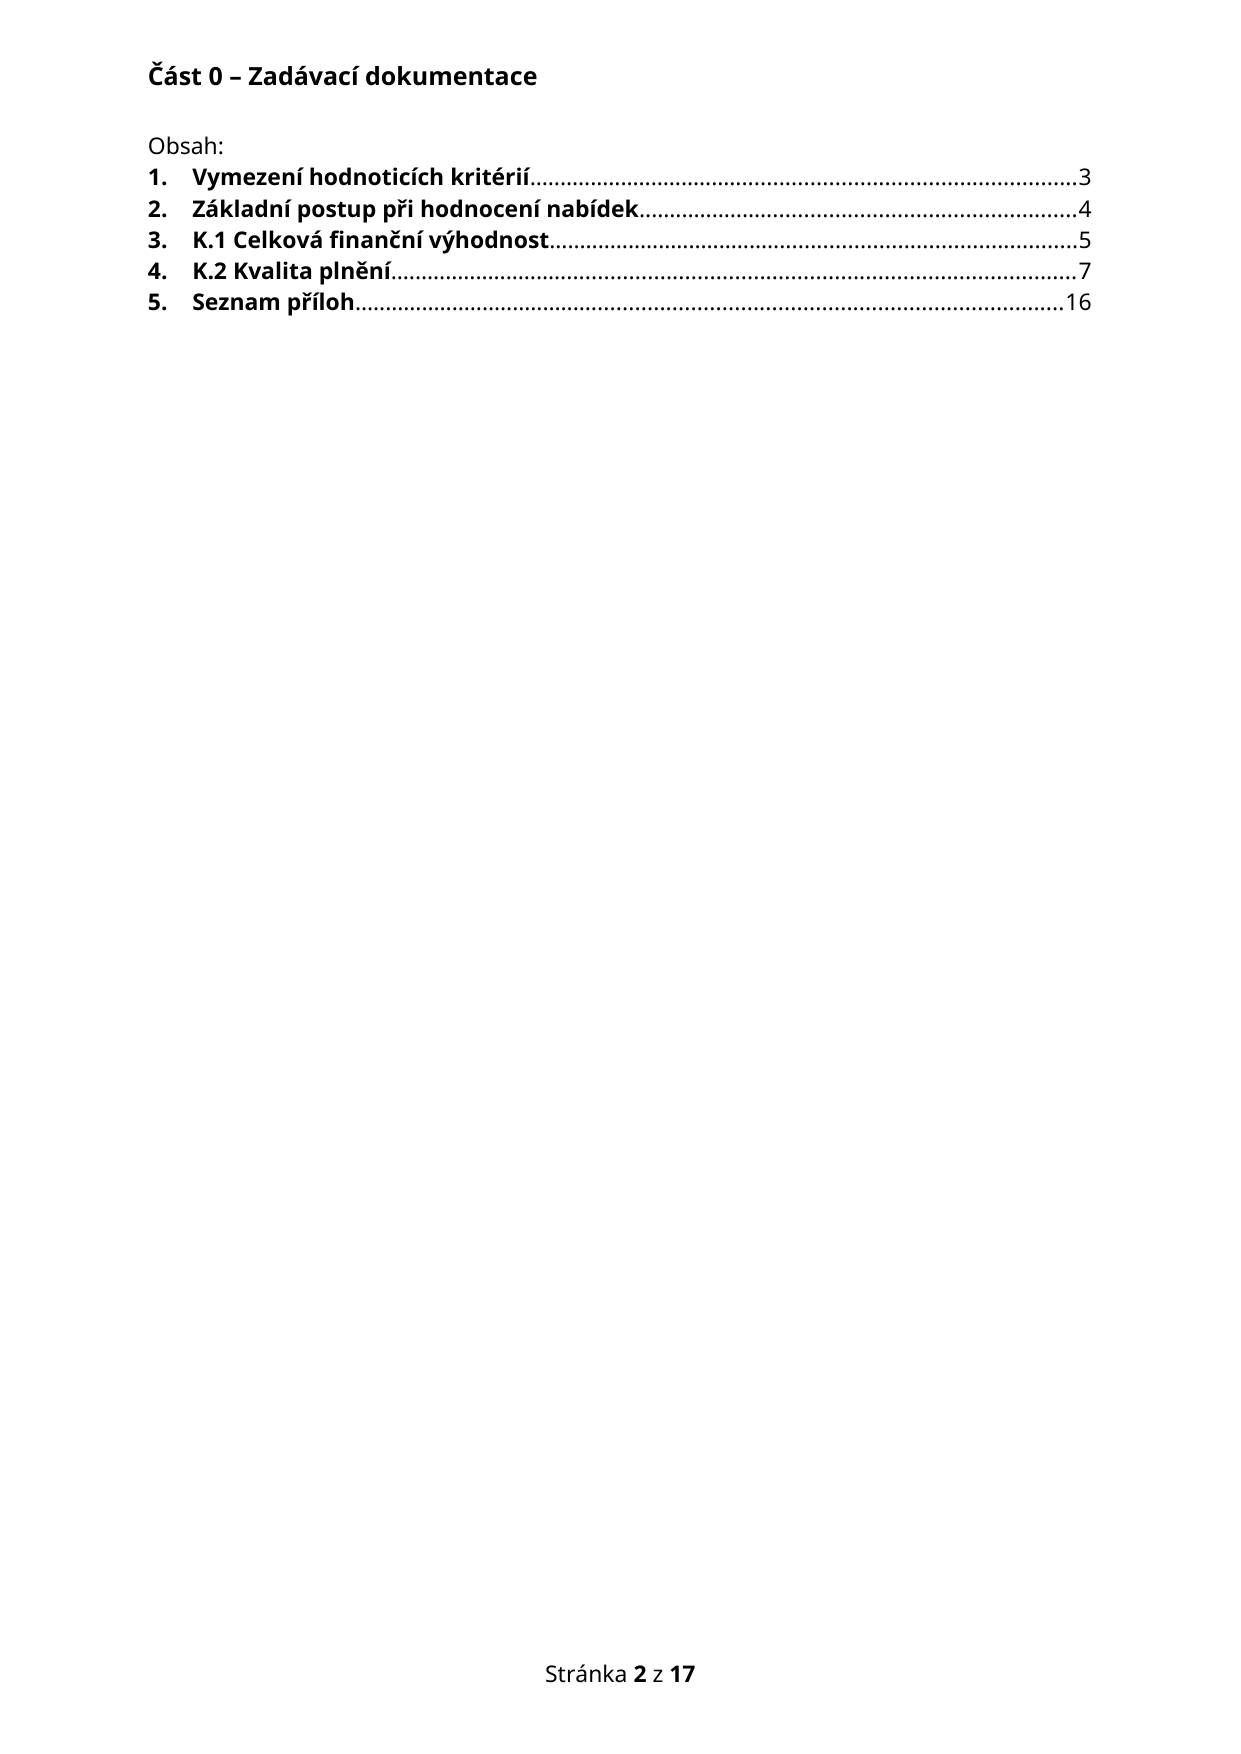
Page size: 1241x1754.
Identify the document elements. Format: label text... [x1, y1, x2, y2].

text 3. K.1 Celková finanční výhodnost 5 [148, 224, 1092, 255]
text 4. K.2 Kvalita plnění 7 [148, 255, 1092, 286]
text Obsah: [148, 130, 1092, 161]
text 2. Základní postup při hodnocení nabídek 4 [148, 193, 1092, 224]
text 1. Vymezení hodnoticích kritérií 3 [148, 161, 1092, 193]
text 5. Seznam příloh 16 [148, 286, 1092, 318]
